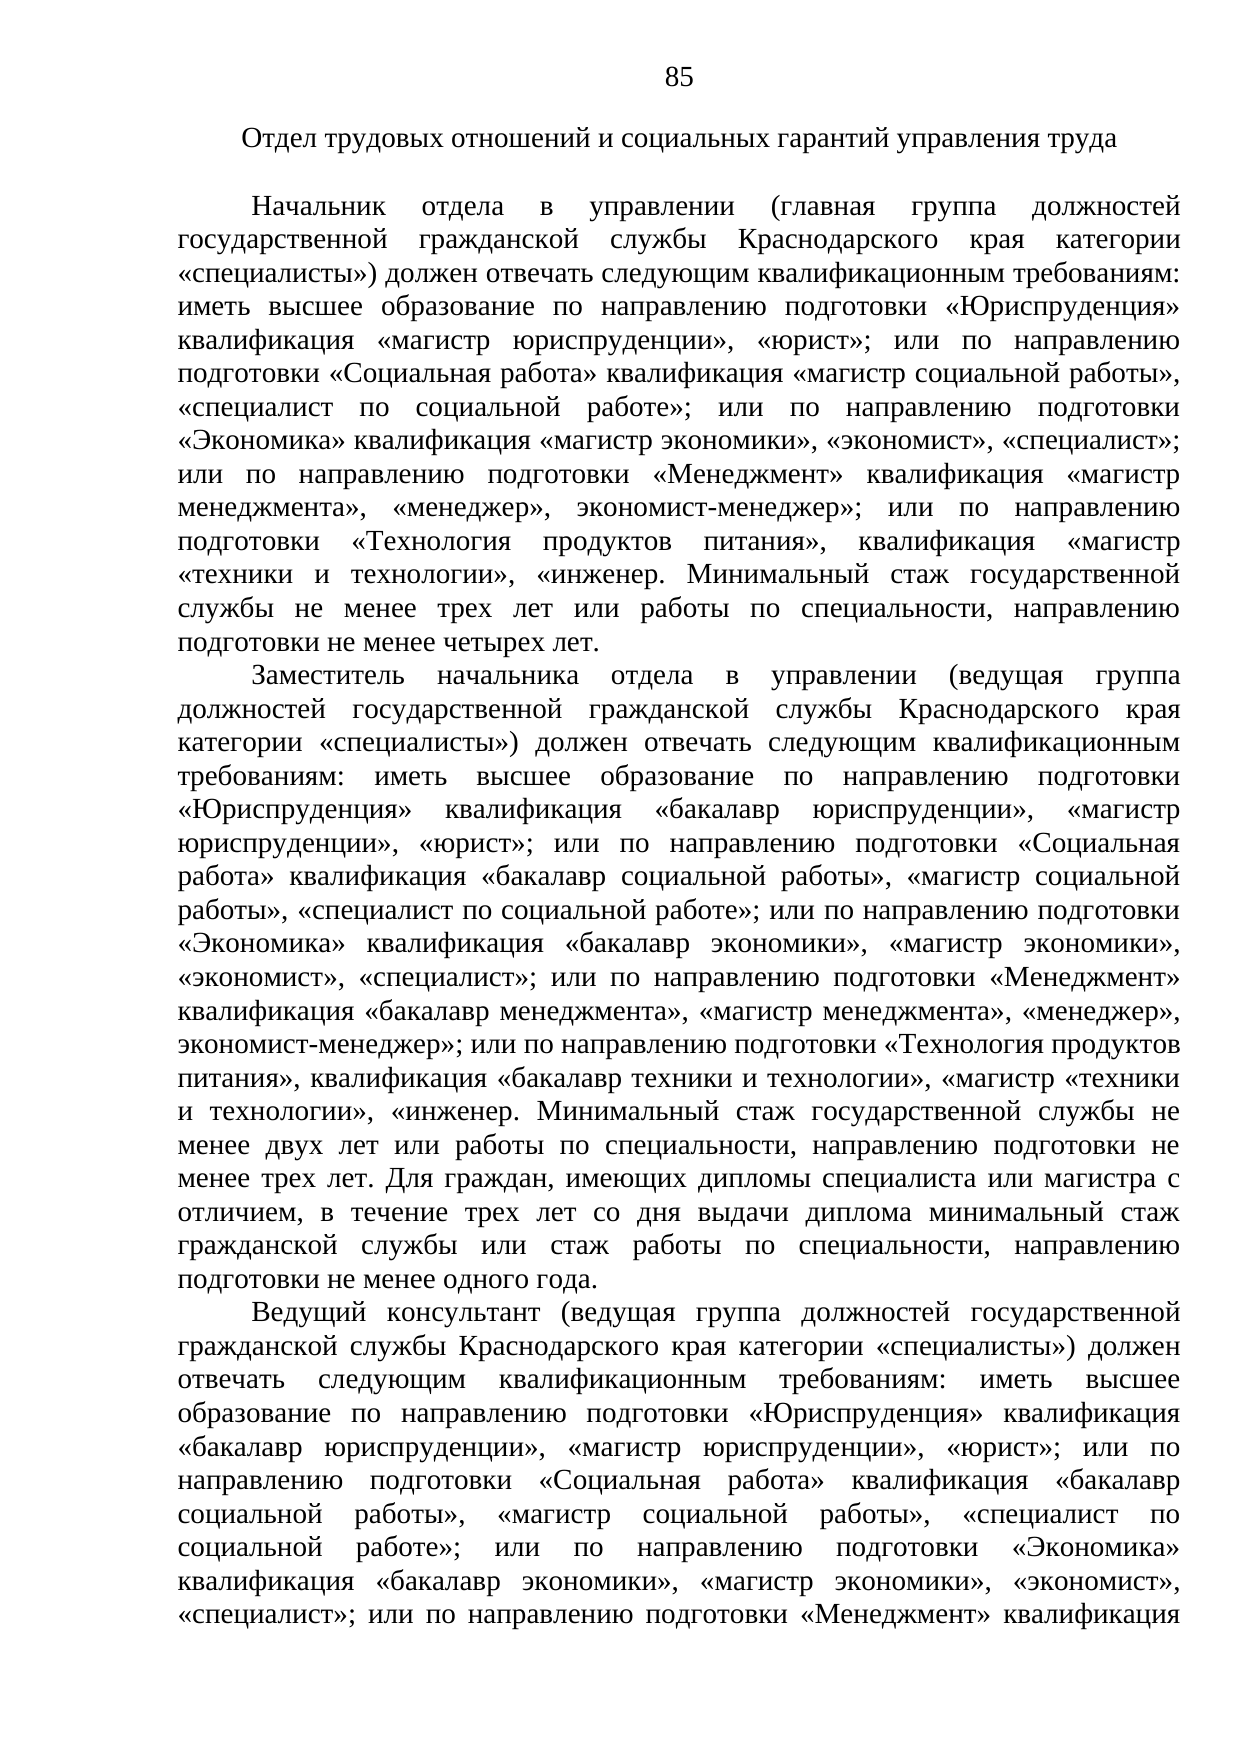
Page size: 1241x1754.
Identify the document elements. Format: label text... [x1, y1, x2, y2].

text Отдел трудовых отношений и социальных гарантий управления труда [177, 121, 1181, 154]
text Начальник отдела в управлении (главная группа должностей государственной гражданской службы Краснодарского края категории «специалисты») должен отвечать следующим квалификационным требованиям: иметь высшее образование по направлению подготовки «Юриспруденция» квалификация «магистр юриспруденции», «юрист»; или по направлению подготовки «Социальная работа» квалификация «магистр социальной работы», «специалист по социальной работе»; или по направлению подготовки «Экономика» квалификация «магистр экономики», «экономист», «специалист»; или по направлению подготовки «Менеджмент» квалификация «магистр менеджмента», «менеджер», экономист-менеджер»; или по направлению подготовки «Технология продуктов питания», квалификация «магистр «техники и технологии», «инженер. Минимальный стаж государственной службы не менее трех лет или работы по специальности, направлению подготовки не менее четырех лет. [177, 188, 1181, 657]
text Заместитель начальника отдела в управлении (ведущая группа должностей государственной гражданской службы Краснодарского края категории «специалисты») должен отвечать следующим квалификационным требованиям: иметь высшее образование по направлению подготовки «Юриспруденция» квалификация «бакалавр юриспруденции», «магистр юриспруденции», «юрист»; или по направлению подготовки «Социальная работа» квалификация «бакалавр социальной работы», «магистр социальной работы», «специалист по социальной работе»; или по направлению подготовки «Экономика» квалификация «бакалавр экономики», «магистр экономики», «экономист», «специалист»; или по направлению подготовки «Менеджмент» квалификация «бакалавр менеджмента», «магистр менеджмента», «менеджер», экономист-менеджер»; или по направлению подготовки «Технология продуктов питания», квалификация «бакалавр техники и технологии», «магистр «техники и технологии», «инженер. Минимальный стаж государственной службы не менее двух лет или работы по специальности, направлению подготовки не менее трех лет. Для граждан, имеющих дипломы специалиста или магистра с отличием, в течение трех лет со дня выдачи диплома минимальный стаж гражданской службы или стаж работы по специальности, направлению подготовки не менее одного года. [177, 657, 1181, 1294]
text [177, 1294, 1181, 1630]
